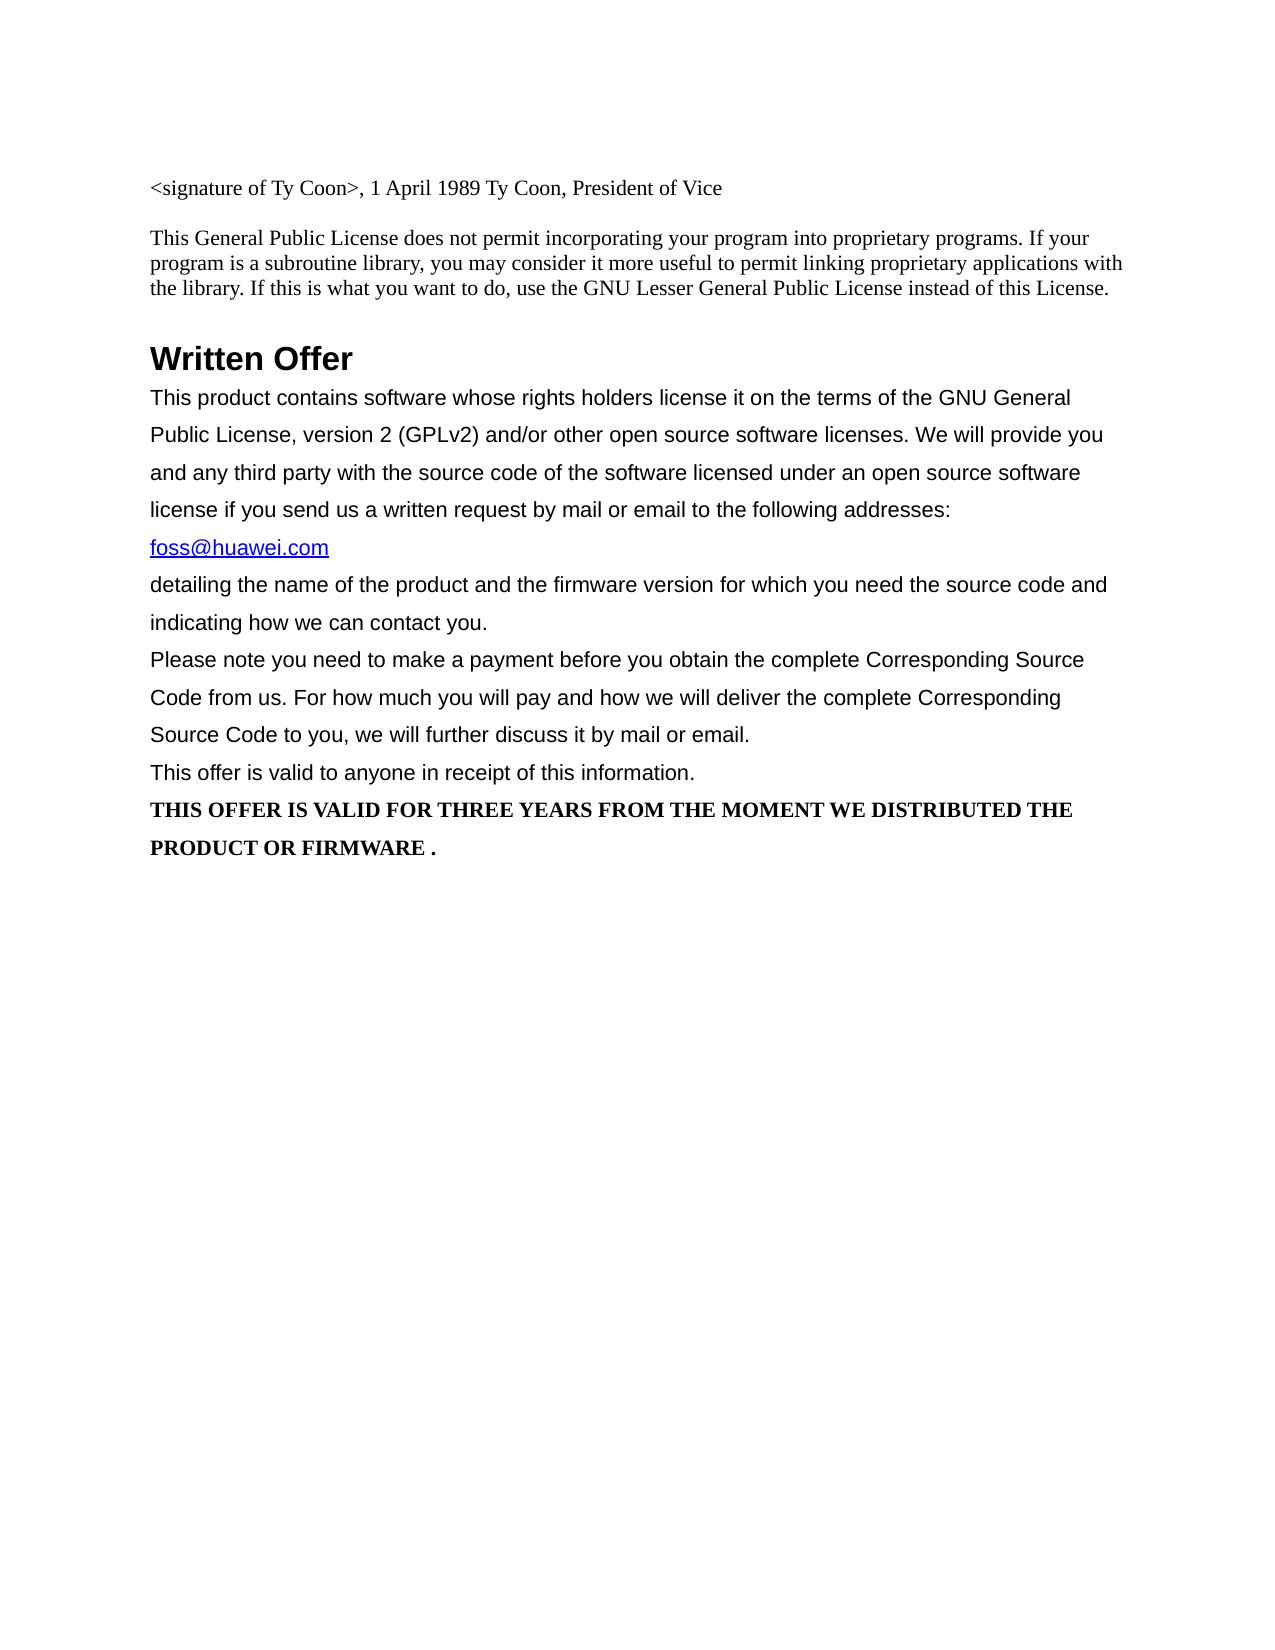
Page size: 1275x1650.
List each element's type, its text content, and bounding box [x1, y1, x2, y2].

text detailing the name of the product and the firmware version for which you need the source code and indicating how we can contact you. [150, 562, 1125, 637]
text foss@huawei.com [150, 525, 1125, 562]
text This offer is valid to anyone in receipt of this information. [150, 750, 1125, 787]
text Written Offer [150, 350, 1125, 375]
text <signature of Ty Coon>, 1 April 1989 Ty Coon, President of Vice [150, 175, 1125, 200]
text This General Public License does not permit incorporating your program into proprietary programs. If your program is a subroutine library, you may consider it more useful to permit linking proprietary applications with the library. If this is what you want to do, use the GNU Lesser General Public License instead of this License. [150, 225, 1125, 350]
text This offer is valid for three years from the moment we distributed the product or firmware . [150, 787, 1125, 862]
text This product contains software whose rights holders license it on the terms of the GNU General Public License, version 2 (GPLv2) and/or other open source software licenses. We will provide you and any third party with the source code of the software licensed under an open source software license if you send us a written request by mail or email to the following addresses: [150, 375, 1125, 525]
text Please note you need to make a payment before you obtain the complete Corresponding Source Code from us. For how much you will pay and how we will deliver the complete Corresponding Source Code to you, we will further discuss it by mail or email. [150, 637, 1125, 750]
